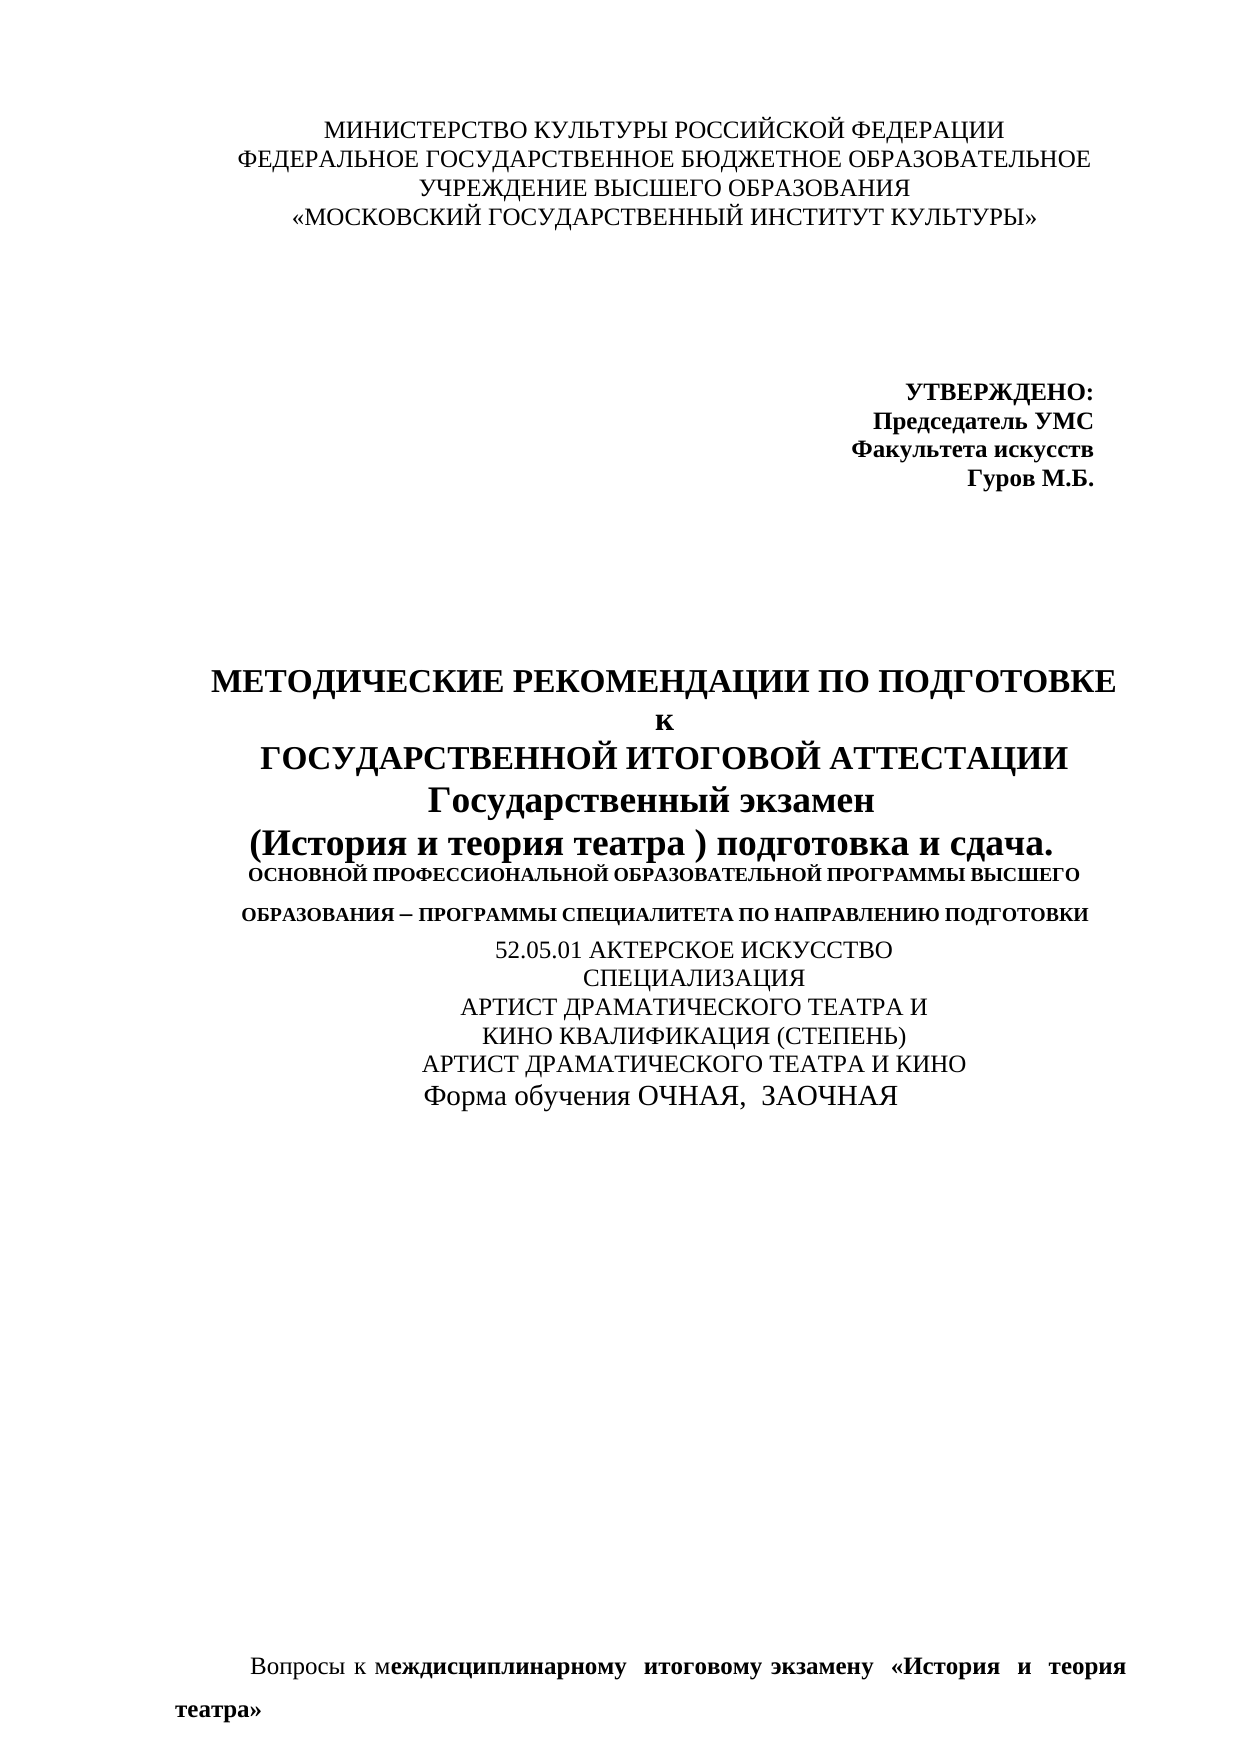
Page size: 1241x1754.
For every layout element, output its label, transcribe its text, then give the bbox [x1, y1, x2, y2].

text Государственный экзамен [175, 777, 1128, 820]
text Вопросы к междисциплинарному итоговому экзамену «История и теория театра» [175, 1651, 1128, 1723]
text «МОСКОВСКИЙ ГОСУДАРСТВЕННЫЙ ИНСТИТУТ КУЛЬТУРЫ» [201, 202, 1128, 230]
subtitle МЕТОДИЧЕСКИЕ РЕКОМЕНДАЦИИ ПО ПОДГОТОВКЕ [200, 662, 1128, 700]
text АРТИСТ ДРАМАТИЧЕСКОГО ТЕАТРА И КИНО [422, 1049, 1128, 1078]
table_header УТВЕРЖДЕНО: Председатель УМС Факультета искусств Гуров М.Б. [662, 377, 1105, 492]
text ОСНОВНОЙ ПРОФЕССИОНАЛЬНОЙ ОБРАЗОВАТЕЛЬНОЙ ПРОГРАММЫ ВЫСШЕГО ОБРАЗОВАНИЯ – ПРОГРАММЫ СПЕЦИАЛИТЕТА ПО НАПРАВЛЕНИЮ ПОДГОТОВКИ [241, 863, 1128, 927]
text АРТИСТ ДРАМАТИЧЕСКОГО ТЕАТРА И КИНО КВАЛИФИКАЦИЯ (СТЕПЕНЬ) [422, 992, 967, 1049]
text (История и теория театра ) подготовка и сдача. [175, 820, 1128, 863]
text СПЕЦИАЛИЗАЦИЯ [260, 963, 1128, 992]
text 52.05.01 АКТЕРСКОЕ ИСКУССТВО [495, 938, 1128, 963]
text МИНИСТЕРСТВО КУЛЬТУРЫ РОССИЙСКОЙ ФЕДЕРАЦИИ [201, 115, 1128, 144]
text ФЕДЕРАЛЬНОЕ ГОСУДАРСТВЕННОЕ БЮДЖЕТНОЕ ОБРАЗОВАТЕЛЬНОЕ УЧРЕЖДЕНИЕ ВЫСШЕГО ОБРАЗОВАНИЯ [201, 144, 1128, 201]
text к [201, 700, 1128, 738]
text ГОСУДАРСТВЕННОЙ ИТОГОВОЙ АТТЕСТАЦИИ [201, 738, 1128, 777]
text Форма обучения ОЧНАЯ, ЗАОЧНАЯ [423, 1078, 1128, 1112]
